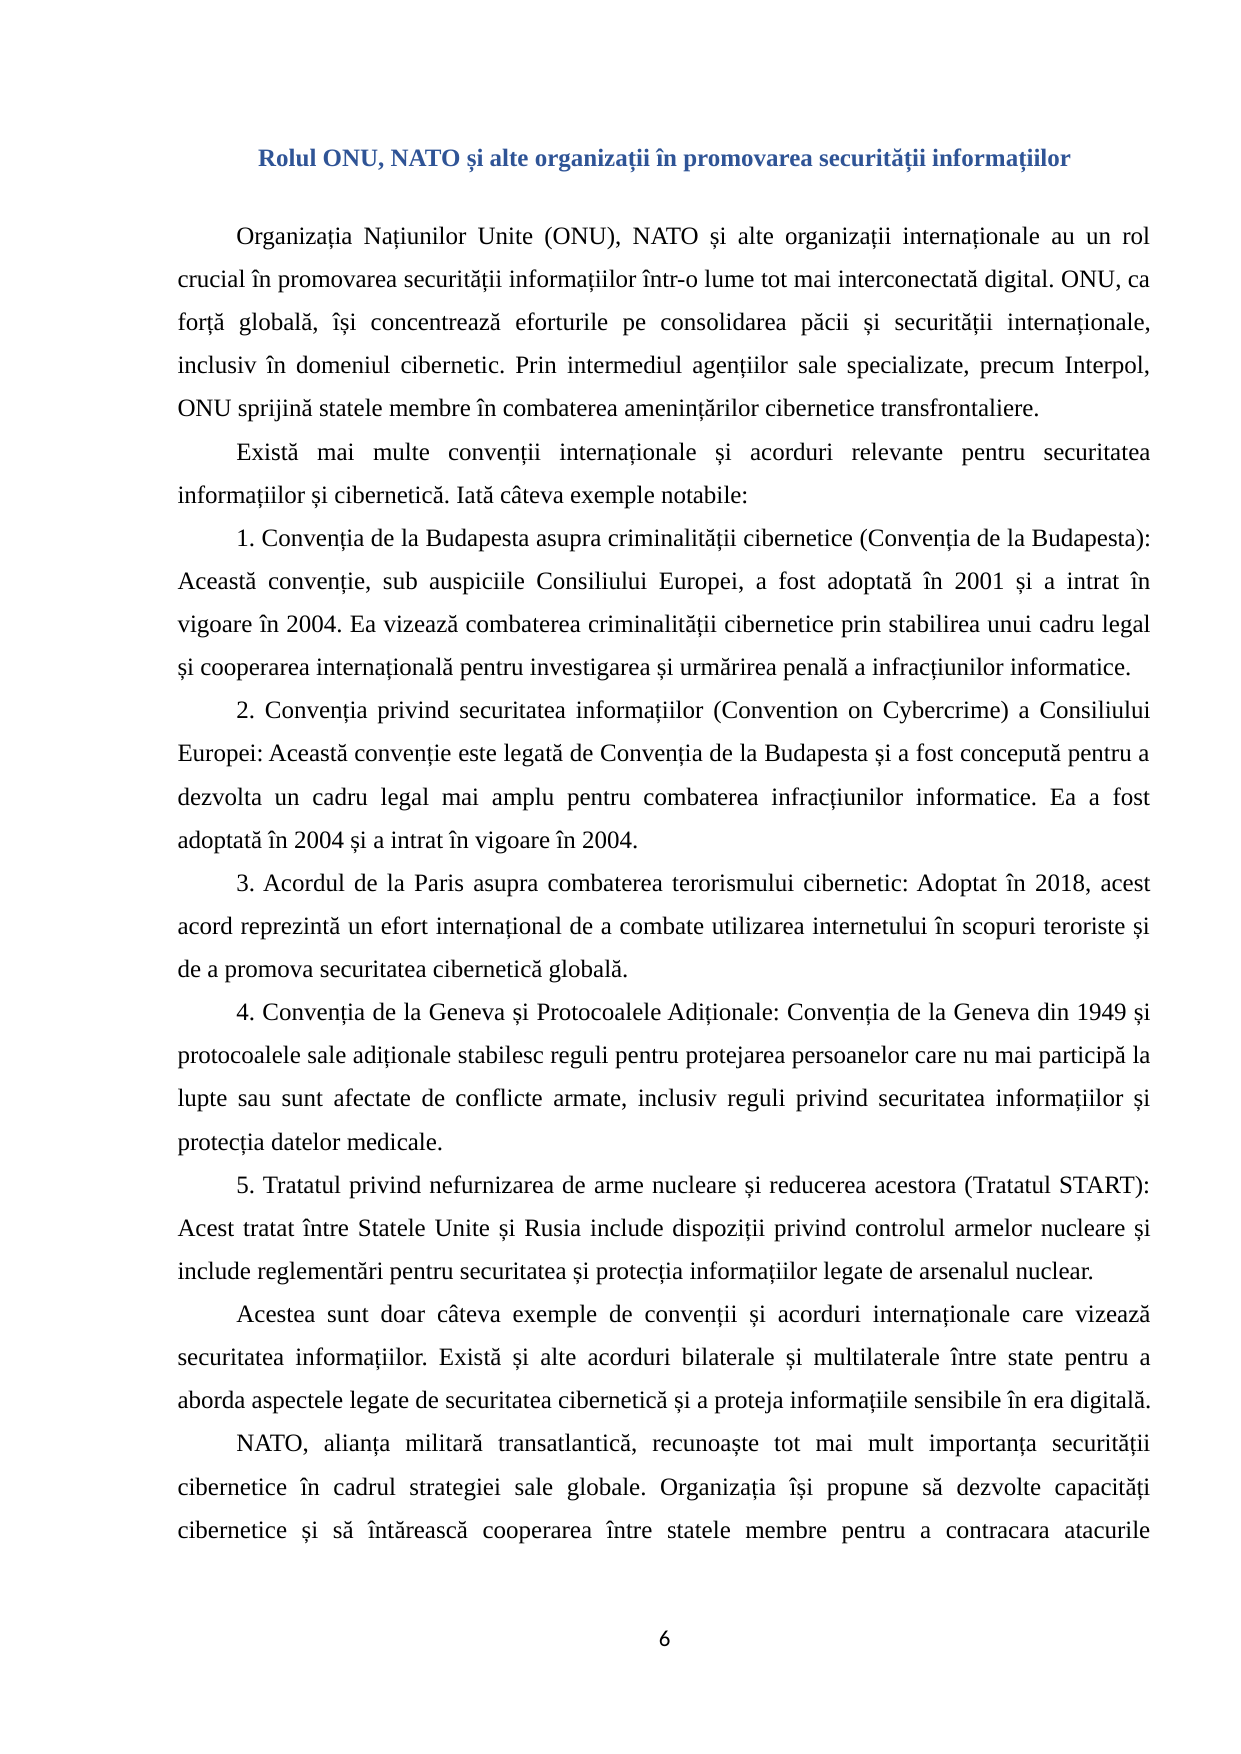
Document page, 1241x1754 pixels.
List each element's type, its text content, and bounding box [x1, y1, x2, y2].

text Acestea sunt doar câteva exemple de convenții și acorduri internaționale care vizează securitatea informațiilor. Există și alte acorduri bilaterale și multilaterale între state pentru a aborda aspectele legate de securitatea cibernetică și a proteja informațiile sensibile în era digitală. [177, 1299, 1152, 1414]
text 3. Acordul de la Paris asupra combaterea terorismului cibernetic: Adoptat în 2018, acest acord reprezintă un efort internațional de a combate utilizarea internetului în scopuri teroriste și de a promova securitatea cibernetică globală. [177, 868, 1152, 983]
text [177, 1428, 1152, 1543]
subtitle Rolul ONU, NATO și alte organizații în promovarea securității informațiilor [177, 143, 1152, 172]
text 4. Convenția de la Geneva și Protocoalele Adiționale: Convenția de la Geneva din 1949 și protocoalele sale adiționale stabilesc reguli pentru protejarea persoanelor care nu mai participă la lupte sau sunt afectate de conflicte armate, inclusiv reguli privind securitatea informațiilor și protecția datelor medicale. [177, 997, 1152, 1155]
text Organizația Națiunilor Unite (ONU), NATO și alte organizații internaționale au un rol crucial în promovarea securității informațiilor într-o lume tot mai interconectată digital. ONU, ca forță globală, își concentrează eforturile pe consolidarea păcii și securității internaționale, inclusiv în domeniul cibernetic. Prin intermediul agențiilor sale specializate, precum Interpol, ONU sprijină statele membre în combaterea amenințărilor cibernetice transfrontaliere. [177, 221, 1152, 422]
text 2. Convenția privind securitatea informațiilor (Convention on Cybercrime) a Consiliului Europei: Această convenție este legată de Convenția de la Budapesta și a fost concepută pentru a dezvolta un cadru legal mai amplu pentru combaterea infracțiunilor informatice. Ea a fost adoptată în 2004 și a intrat în vigoare în 2004. [177, 695, 1152, 853]
text Există mai multe convenții internaționale și acorduri relevante pentru securitatea informațiilor și cibernetică. Iată câteva exemple notabile: [177, 437, 1152, 508]
text 5. Tratatul privind nefurnizarea de arme nucleare și reducerea acestora (Tratatul START): Acest tratat între Statele Unite și Rusia include dispoziții privind controlul armelor nucleare și include reglementări pentru securitatea și protecția informațiilor legate de arsenalul nuclear. [177, 1170, 1152, 1285]
text 1. Convenția de la Budapesta asupra criminalității cibernetice (Convenția de la Budapesta): Această convenție, sub auspiciile Consiliului Europei, a fost adoptată în 2001 și a intrat în vigoare în 2004. Ea vizează combaterea criminalității cibernetice prin stabilirea unui cadru legal și cooperarea internațională pentru investigarea și urmărirea penală a infracțiunilor informatice. [177, 523, 1152, 681]
